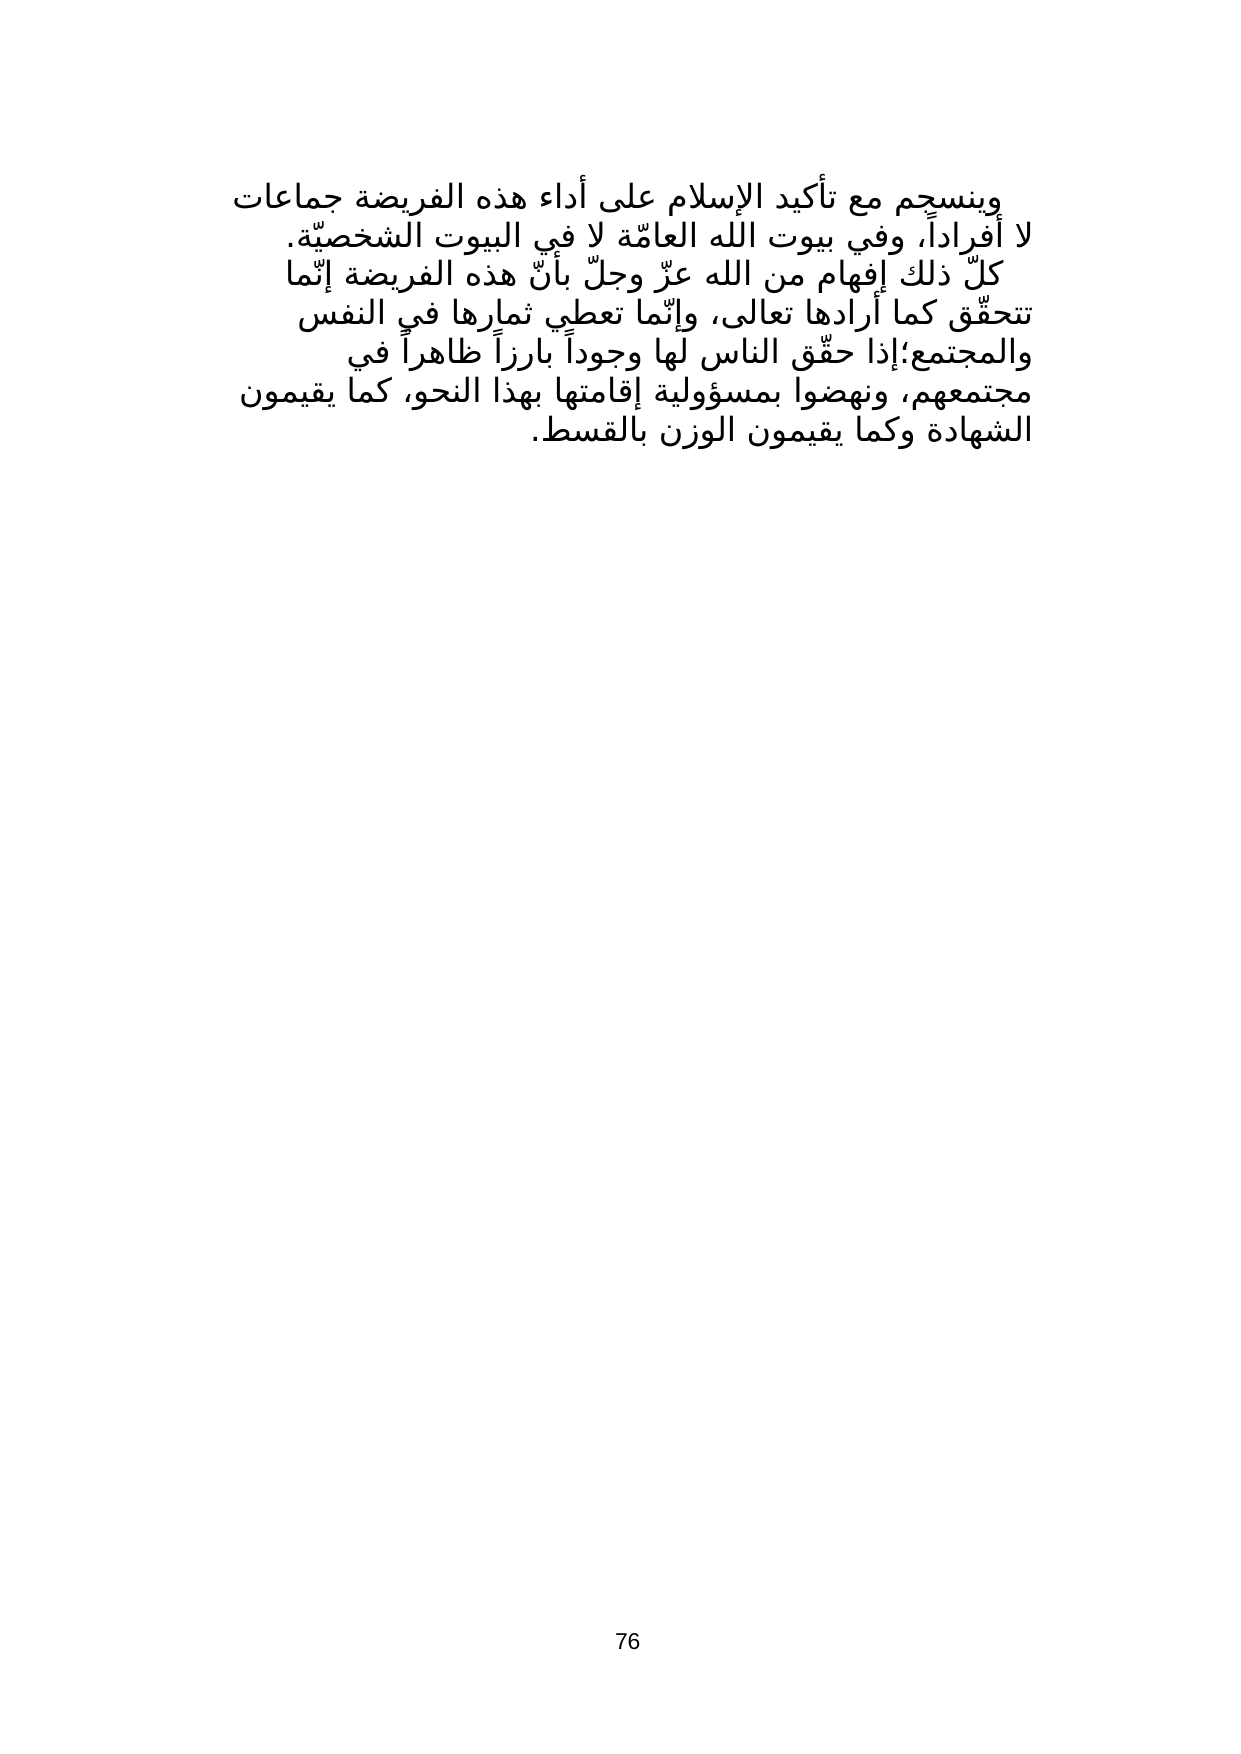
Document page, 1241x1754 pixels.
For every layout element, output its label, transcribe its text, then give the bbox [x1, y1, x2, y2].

text وينسجم مع تأكيد الإسلام على أداء هذه الفريضة جماعات لا أفراداً، وفي بيوت الله العامّة لا في البيوت الشخصيّة. [222, 177, 1033, 255]
text كلّ ذلك إفهام من الله عزّ وجلّ بأنّ هذه الفريضة إنّما تتحقّق كما أرادها تعالى، وإنّما تعطي ثمارها في النفس والمجتمع؛إذا حقّق الناس لها وجوداً بارزاً ظاهراً في مجتمعهم، ونهضوا بمسؤولية إقامتها بهذا النحو، كما يقيمون الشهادة وكما يقيمون الوزن بالقسط. [222, 255, 1033, 449]
